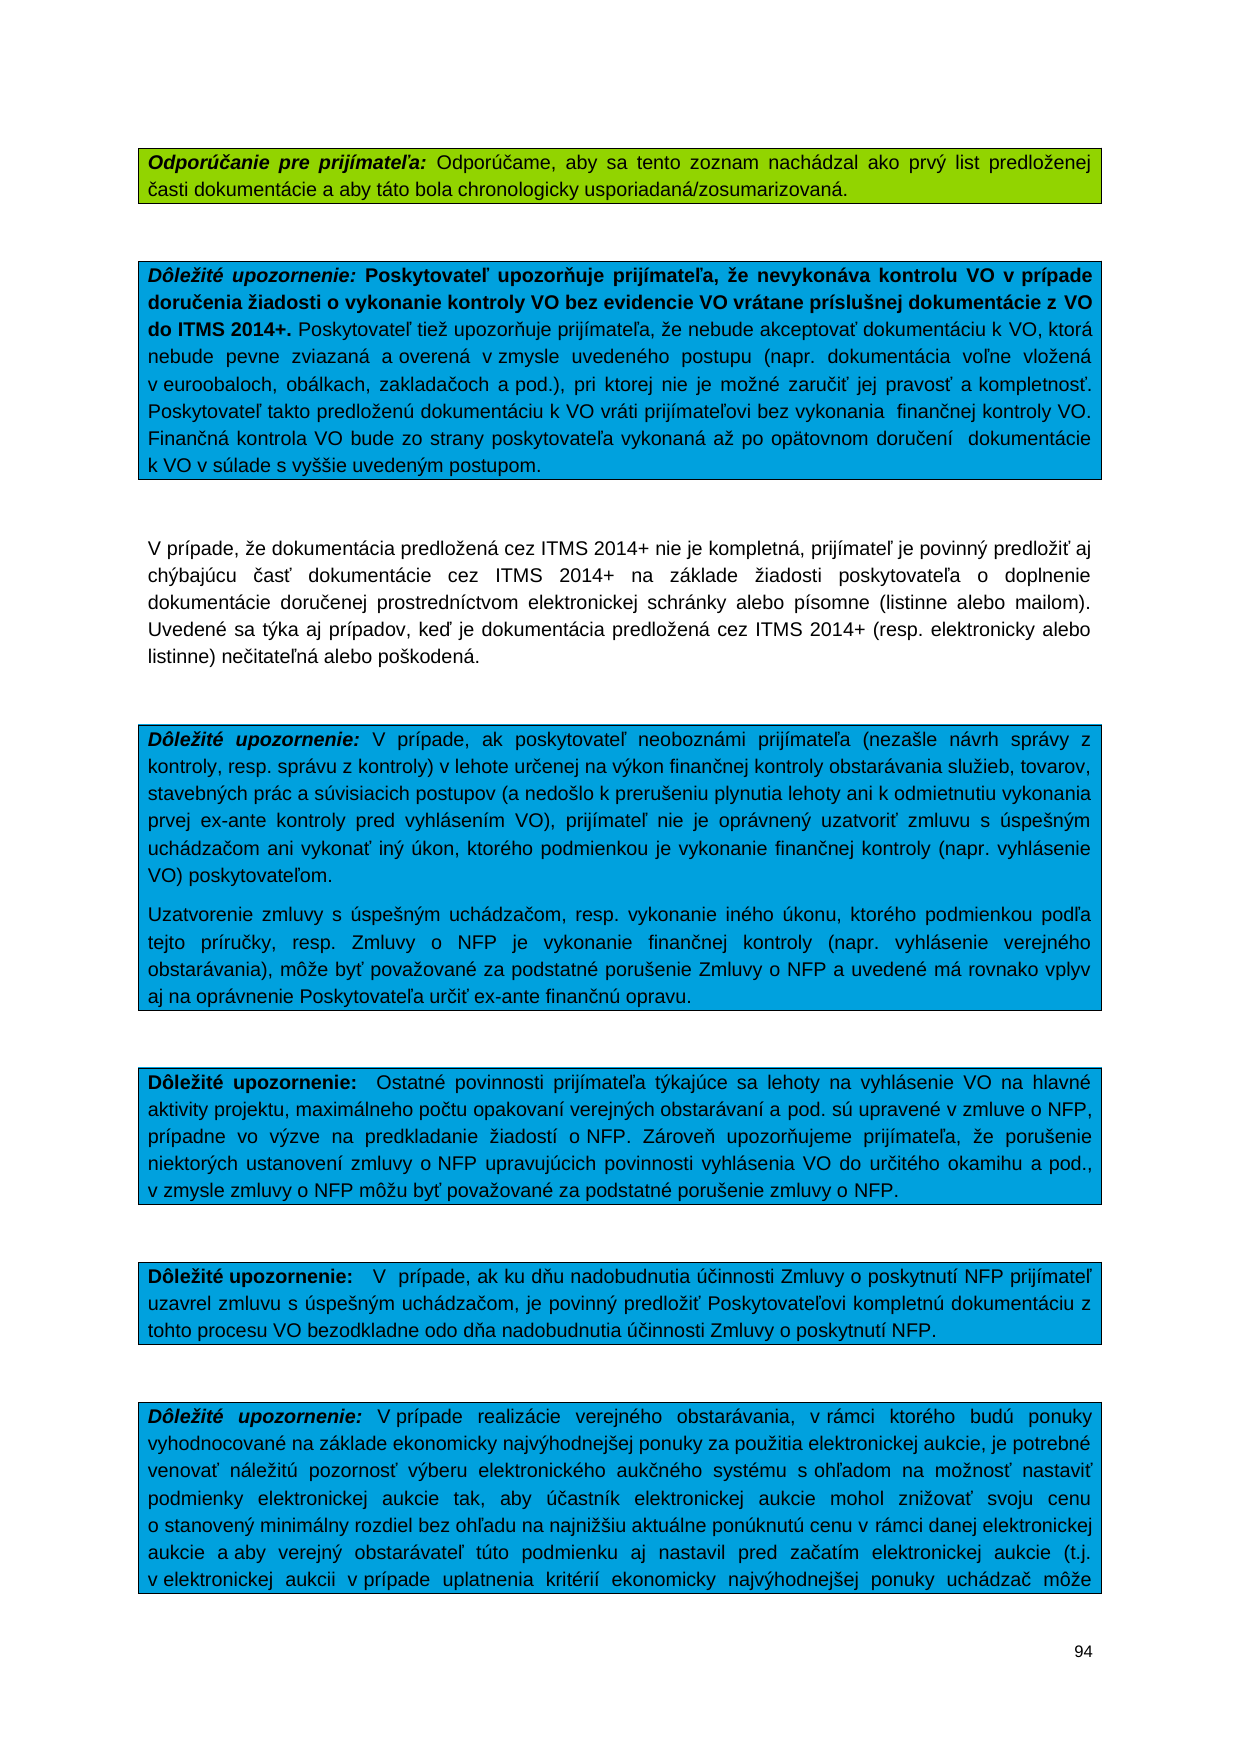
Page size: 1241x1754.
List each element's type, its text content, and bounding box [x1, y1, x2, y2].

text Dôležité upozornenie: V prípade, ak poskytovateľ neoboznámi prijímateľa (nezašle návrh správy z kontroly, resp. správu z kontroly) v lehote určenej na výkon finančnej kontroly obstarávania služieb, tovarov, stavebných prác a súvisiacich postupov (a nedošlo k prerušeniu plynutia lehoty ani k odmietnutiu vykonania prvej ex-ante kontroly pred vyhlásením VO), prijímateľ nie je oprávnený uzatvoriť zmluvu s úspešným uchádzačom ani vykonať iný úkon, ktorého podmienkou je vykonanie finančnej kontroly (napr. vyhlásenie VO) poskytovateľom. [139, 726, 1101, 886]
text Odporúčanie pre prijímateľa: Odporúčame, aby sa tento zoznam nachádzal ako prvý list predloženej časti dokumentácie a aby táto bola chronologicky usporiadaná/zosumarizovaná. [139, 149, 1101, 203]
text Uzatvorenie zmluvy s úspešným uchádzačom, resp. vykonanie iného úkonu, ktorého podmienkou podľa tejto príručky, resp. Zmluvy o NFP je vykonanie finančnej kontroly (napr. vyhlásenie verejného obstarávania), môže byť považované za podstatné porušenie Zmluvy o NFP a uvedené má rovnako vplyv aj na oprávnenie Poskytovateľa určiť ex-ante finančnú opravu. [139, 900, 1101, 1010]
text Dôležité upozornenie: Poskytovateľ upozorňuje prijímateľa, že nevykonáva kontrolu VO v prípade doručenia žiadosti o vykonanie kontroly VO bez evidencie VO vrátane príslušnej dokumentácie z VO do ITMS 2014+. Poskytovateľ tiež upozorňuje prijímateľa, že nebude akceptovať dokumentáciu k VO, ktorá nebude pevne zviazaná a overená v zmysle uvedeného postupu (napr. dokumentácia voľne vložená v euroobaloch, obálkach, zakladačoch a pod.), pri ktorej nie je možné zaručiť jej pravosť a kompletnosť. Poskytovateľ takto predloženú dokumentáciu k VO vráti prijímateľovi bez vykonania finančnej kontroly VO. Finančná kontrola VO bude zo strany poskytovateľa vykonaná až po opätovnom doručení dokumentácie k VO v súlade s vyššie uvedeným postupom. [139, 262, 1101, 479]
text Dôležité upozornenie: Ostatné povinnosti prijímateľa týkajúce sa lehoty na vyhlásenie VO na hlavné aktivity projektu, maximálneho počtu opakovaní verejných obstarávaní a pod. sú upravené v zmluve o NFP, prípadne vo výzve na predkladanie žiadostí o NFP. Zároveň upozorňujeme prijímateľa, že porušenie niektorých ustanovení zmluvy o NFP upravujúcich povinnosti vyhlásenia VO do určitého okamihu a pod., v zmysle zmluvy o NFP môžu byť považované za podstatné porušenie zmluvy o NFP. [139, 1069, 1101, 1204]
text Dôležité upozornenie: V prípade, ak ku dňu nadobudnutia účinnosti Zmluvy o poskytnutí NFP prijímateľ uzavrel zmluvu s úspešným uchádzačom, je povinný predložiť Poskytovateľovi kompletnú dokumentáciu z tohto procesu VO bezodkladne odo dňa nadobudnutia účinnosti Zmluvy o poskytnutí NFP. [139, 1263, 1101, 1344]
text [139, 1403, 1101, 1593]
text V prípade, že dokumentácia predložená cez ITMS 2014+ nie je kompletná, prijímateľ je povinný predložiť aj chýbajúcu časť dokumentácie cez ITMS 2014+ na základe žiadosti poskytovateľa o doplnenie dokumentácie doručenej prostredníctvom elektronickej schránky alebo písomne (listinne alebo mailom). Uvedené sa týka aj prípadov, keď je dokumentácia predložená cez ITMS 2014+ (resp. elektronicky alebo listinne) nečitateľná alebo poškodená. [148, 536, 1092, 668]
